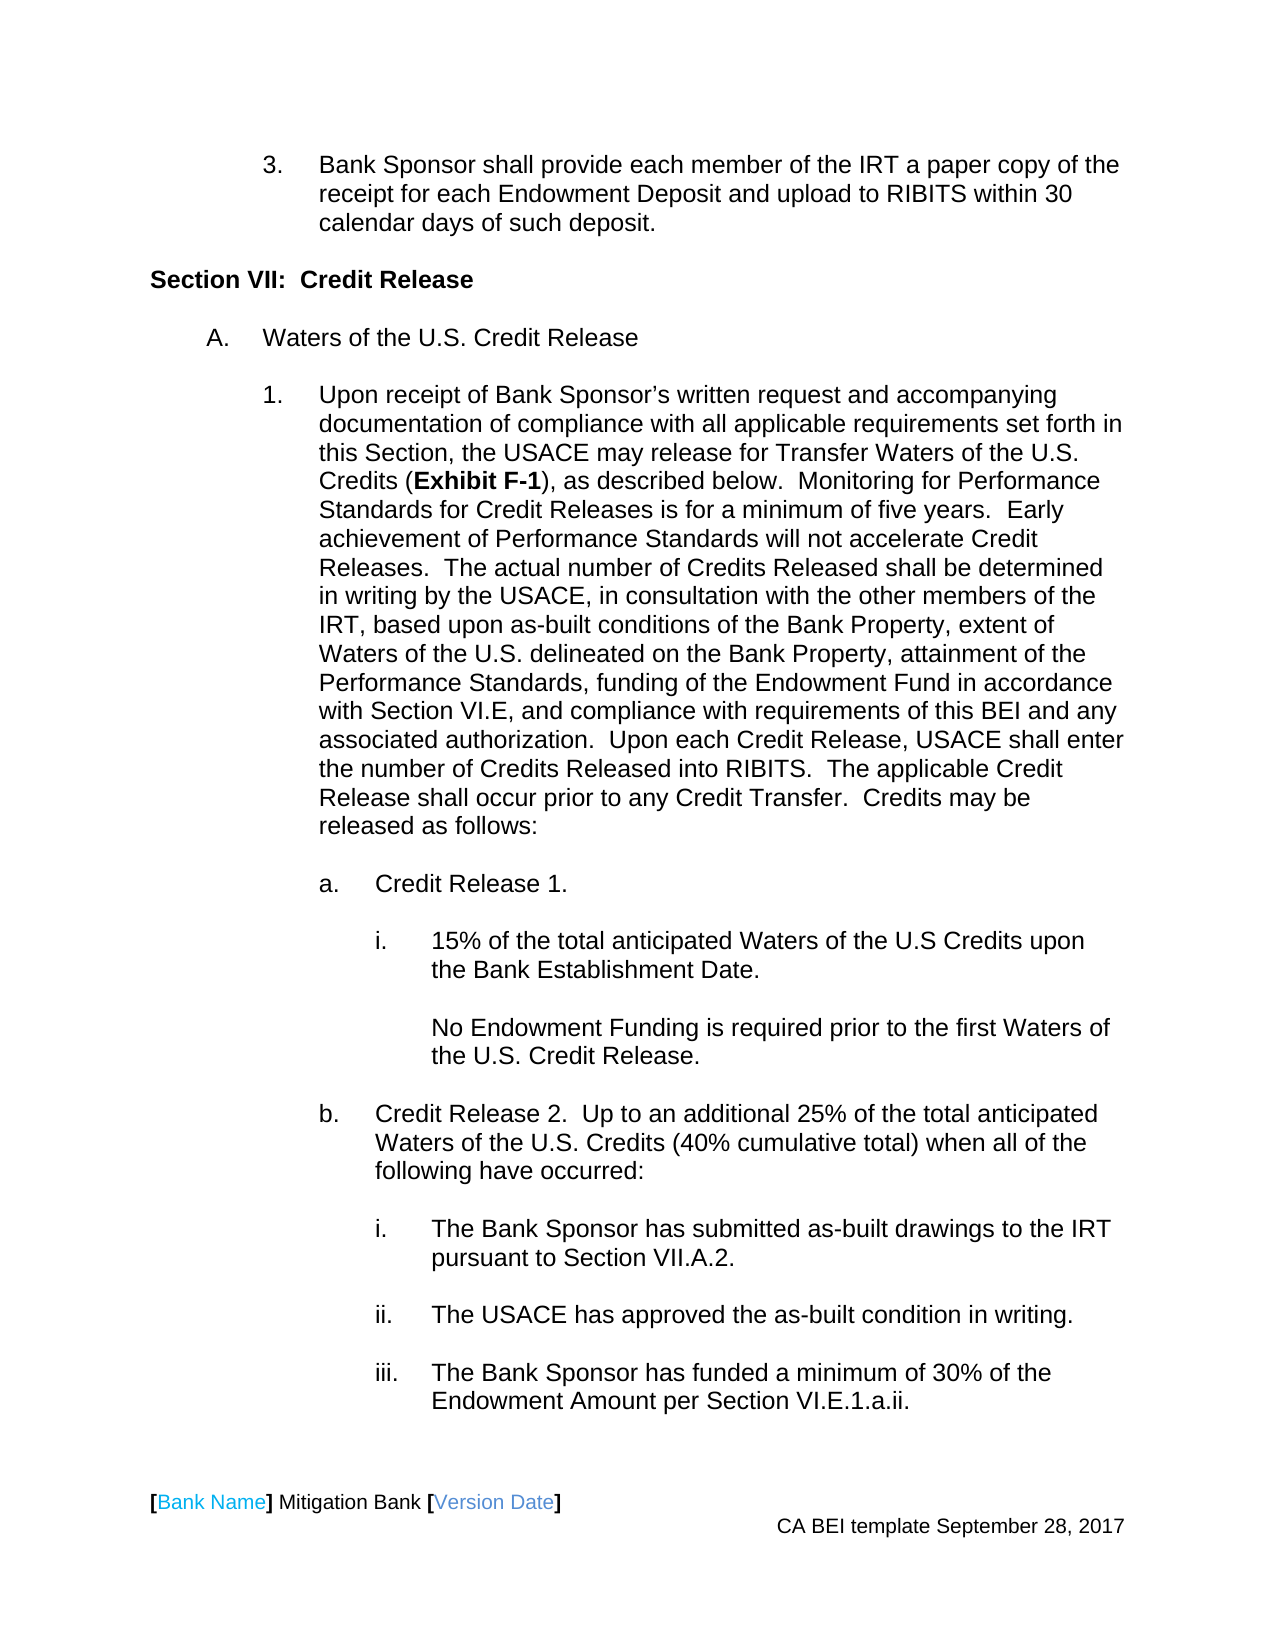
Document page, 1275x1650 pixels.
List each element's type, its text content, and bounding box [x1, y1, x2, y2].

subtitle Section VII: Credit Release [150, 265, 1125, 294]
list Bank Sponsor shall provide each member of the IRT a paper copy of the receipt for each Endowment Deposit and upload to RIBITS within 30 calendar days of such deposit. [262, 150, 1125, 236]
list The USACE has approved the as-built condition in writing. [375, 1300, 1125, 1329]
list The Bank Sponsor has funded a minimum of 30% of the Endowment Amount per Section VI.E.1.a.ii. [375, 1357, 1125, 1415]
list The Bank Sponsor has submitted as-built drawings to the IRT pursuant to Section VII.A.2. [375, 1214, 1125, 1271]
list Upon receipt of Bank Sponsor’s written request and accompanying documentation of compliance with all applicable requirements set forth in this Section, the USACE may release for Transfer Waters of the U.S. Credits (Exhibit F-1), as described below. Monitoring for Performance Standards for Credit Releases is for a minimum of five years. Early achievement of Performance Standards will not accelerate Credit Releases. The actual number of Credits Released shall be determined in writing by the USACE, in consultation with the other members of the IRT, based upon as-built conditions of the Bank Property, extent of Waters of the U.S. delineated on the Bank Property, attainment of the Performance Standards, funding of the Endowment Fund in accordance with Section VI.E, and compliance with requirements of this BEI and any associated authorization. Upon each Credit Release, USACE shall enter the number of Credits Released into RIBITS. The applicable Credit Release shall occur prior to any Credit Transfer. Credits may be released as follows: [262, 380, 1125, 840]
list Credit Release 1. [319, 869, 1125, 897]
list 15% of the total anticipated Waters of the U.S Credits upon the Bank Establishment Date. [375, 926, 1125, 984]
list Credit Release 2. Up to an additional 25% of the total anticipated Waters of the U.S. Credits (40% cumulative total) when all of the following have occurred: [319, 1099, 1125, 1185]
subtitle Waters of the U.S. Credit Release [206, 322, 1125, 351]
text No Endowment Funding is required prior to the first Waters of the U.S. Credit Release. [431, 1012, 1125, 1070]
